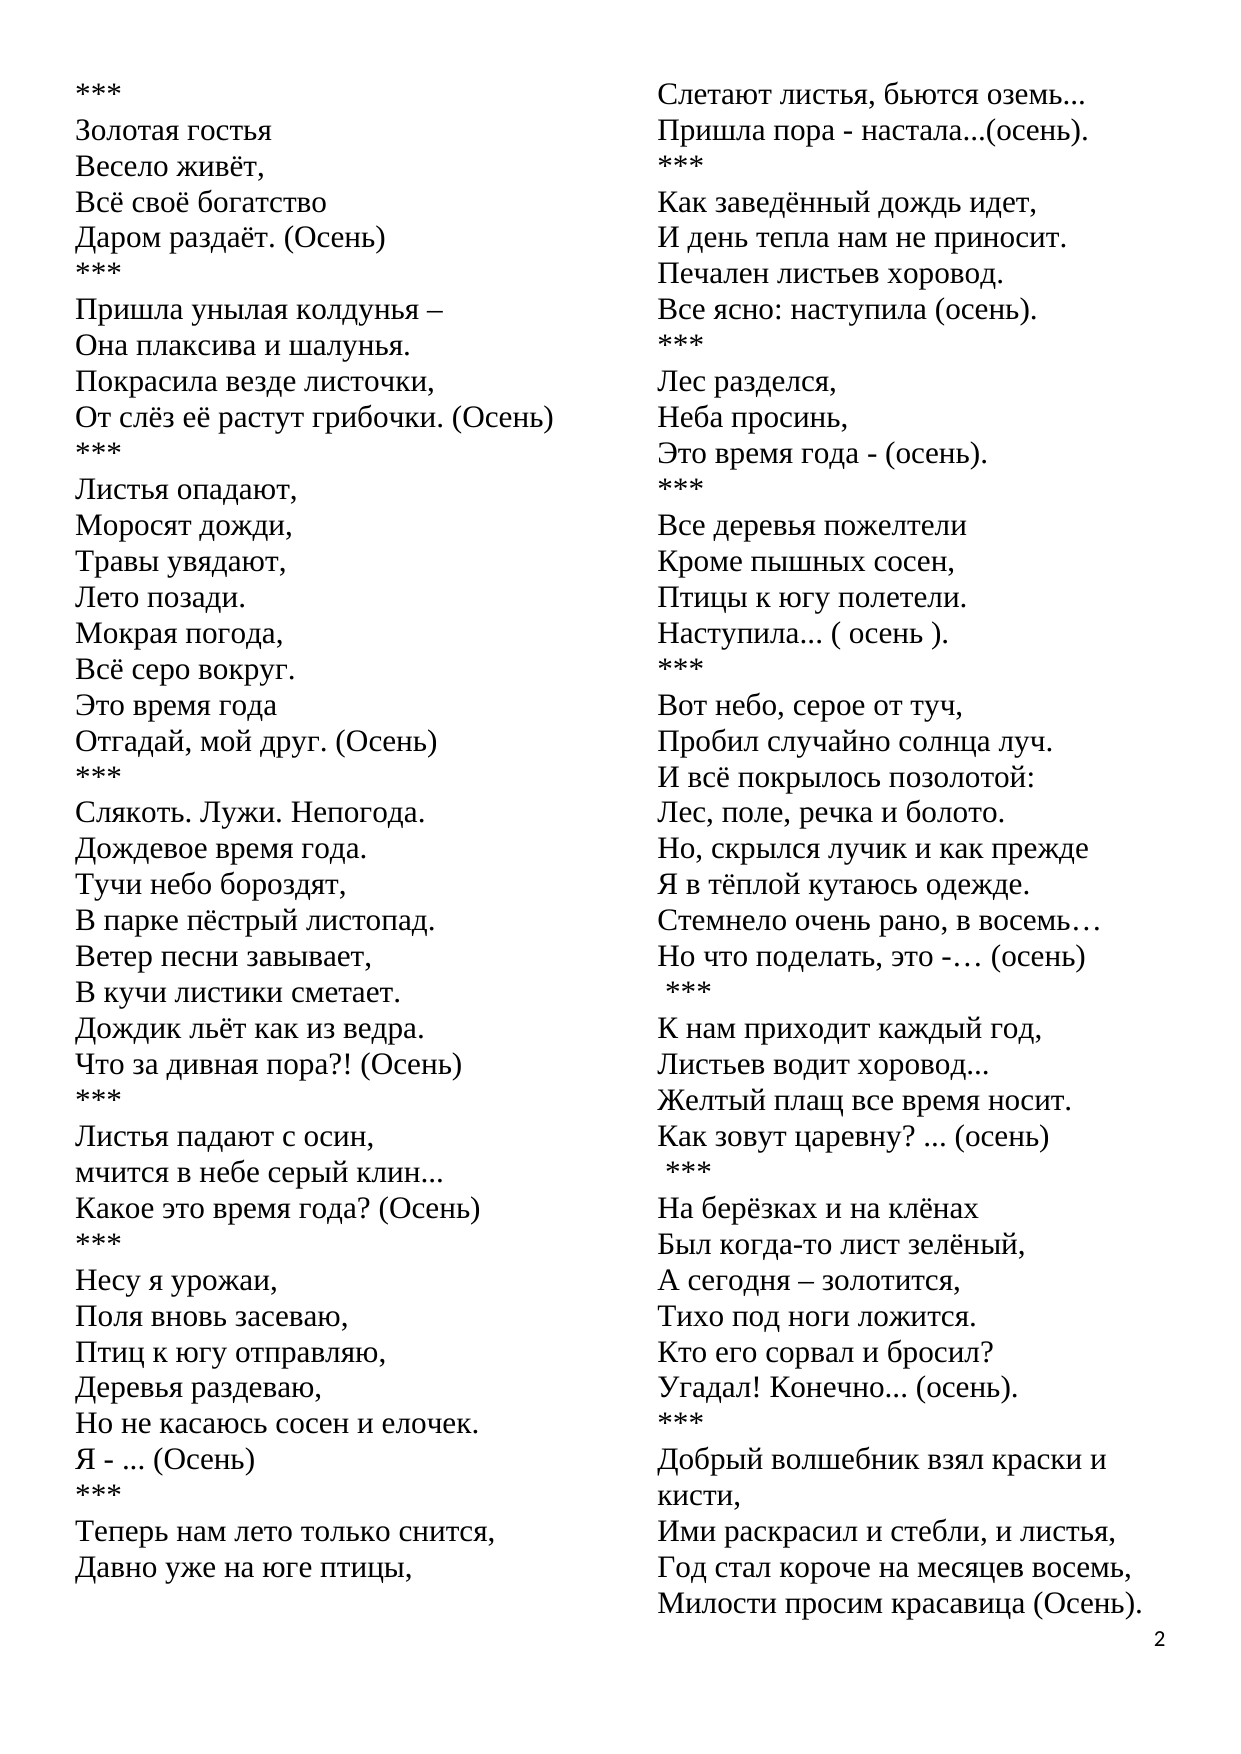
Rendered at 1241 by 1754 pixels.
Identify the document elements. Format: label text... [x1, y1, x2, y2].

text Все деревья пожелтели Кроме пышных сосен, Птицы к югу полетели. Наступила... ( осень ). [657, 506, 1165, 650]
text Вот небо, серое от туч, Пробил случайно солнца луч. И всё покрылось позолотой: Лес, поле, речка и болото. Но, скрылся лучик и как прежде Я в тёплой кутаюсь одежде. Стемнело очень рано, в восемь… Но что поделать, это -… (осень) [657, 686, 1165, 973]
text Листья опадают, Моросят дожди, Травы увядают, Лето позади. Мокрая погода, Всё серо вокруг. Это время года Отгадай, мой друг. (Осень) [75, 470, 583, 758]
text *** [75, 434, 583, 470]
text Несу я урожаи, Поля вновь засеваю, Птиц к югу отправляю, Деревья раздеваю, Но не касаюсь сосен и елочек. Я - ... (Осень) [75, 1261, 583, 1477]
text Теперь нам лето только снится, Давно уже на юге птицы, Слетают листья, бьются оземь... Пришла пора - настала...(осень). [75, 1512, 583, 1584]
text *** [657, 1405, 1165, 1441]
text Какое это время года? (Осень) [75, 1189, 583, 1225]
text Добрый волшебник взял краски и кисти, Ими раскрасил и стебли, и листья, Год стал короче на месяцев восемь, Милости просим красавица (Осень). [657, 1441, 1165, 1620]
text *** [75, 758, 583, 794]
text К нам приходит каждый год, Листьев водит хоровод... Желтый плащ все время носит. Как зовут царевну? ... (осень) [657, 1009, 1165, 1153]
text *** [75, 75, 583, 111]
text Листья падают с осин, [75, 1117, 583, 1153]
text *** [75, 1477, 583, 1512]
text Теперь нам лето только снится, Давно уже на юге птицы, Слетают листья, бьются оземь... Пришла пора - настала...(осень). [657, 75, 1165, 147]
text *** [75, 255, 583, 291]
text *** [657, 650, 1165, 686]
text *** [75, 1225, 583, 1261]
text Как заведённый дождь идет, И день тепла нам не приносит. Печален листьев хоровод. Все ясно: наступила (осень). [657, 183, 1165, 327]
text На берёзках и на клёнах Был когда-то лист зелёный, А сегодня – золотится, Тихо под ноги ложится. Кто его сорвал и бросил? Угадал! Конечно... (осень). [657, 1189, 1165, 1405]
text Слякоть. Лужи. Непогода. Дождевое время года. Тучи небо бороздят, В парке пёстрый листопад. Ветер песни завывает, В кучи листики сметает. Дождик льёт как из ведра. Что за дивная пора?! (Осень) [75, 794, 583, 1081]
text *** [657, 470, 1165, 506]
text *** [657, 1153, 1165, 1189]
text Пришла унылая колдунья – Она плаксива и шалунья. Покрасила везде листочки, От слёз её растут грибочки. (Осень) [75, 291, 583, 434]
text *** [657, 973, 1165, 1009]
text *** [657, 327, 1165, 362]
text *** [75, 1081, 583, 1117]
text Золотая гостья Весело живёт, Всё своё богатство Даром раздаёт. (Осень) [75, 111, 583, 255]
text Лес разделся, Неба просинь, Это время года - (осень). [657, 362, 1165, 470]
text *** [657, 147, 1165, 183]
text мчится в небе серый клин... [75, 1153, 583, 1189]
